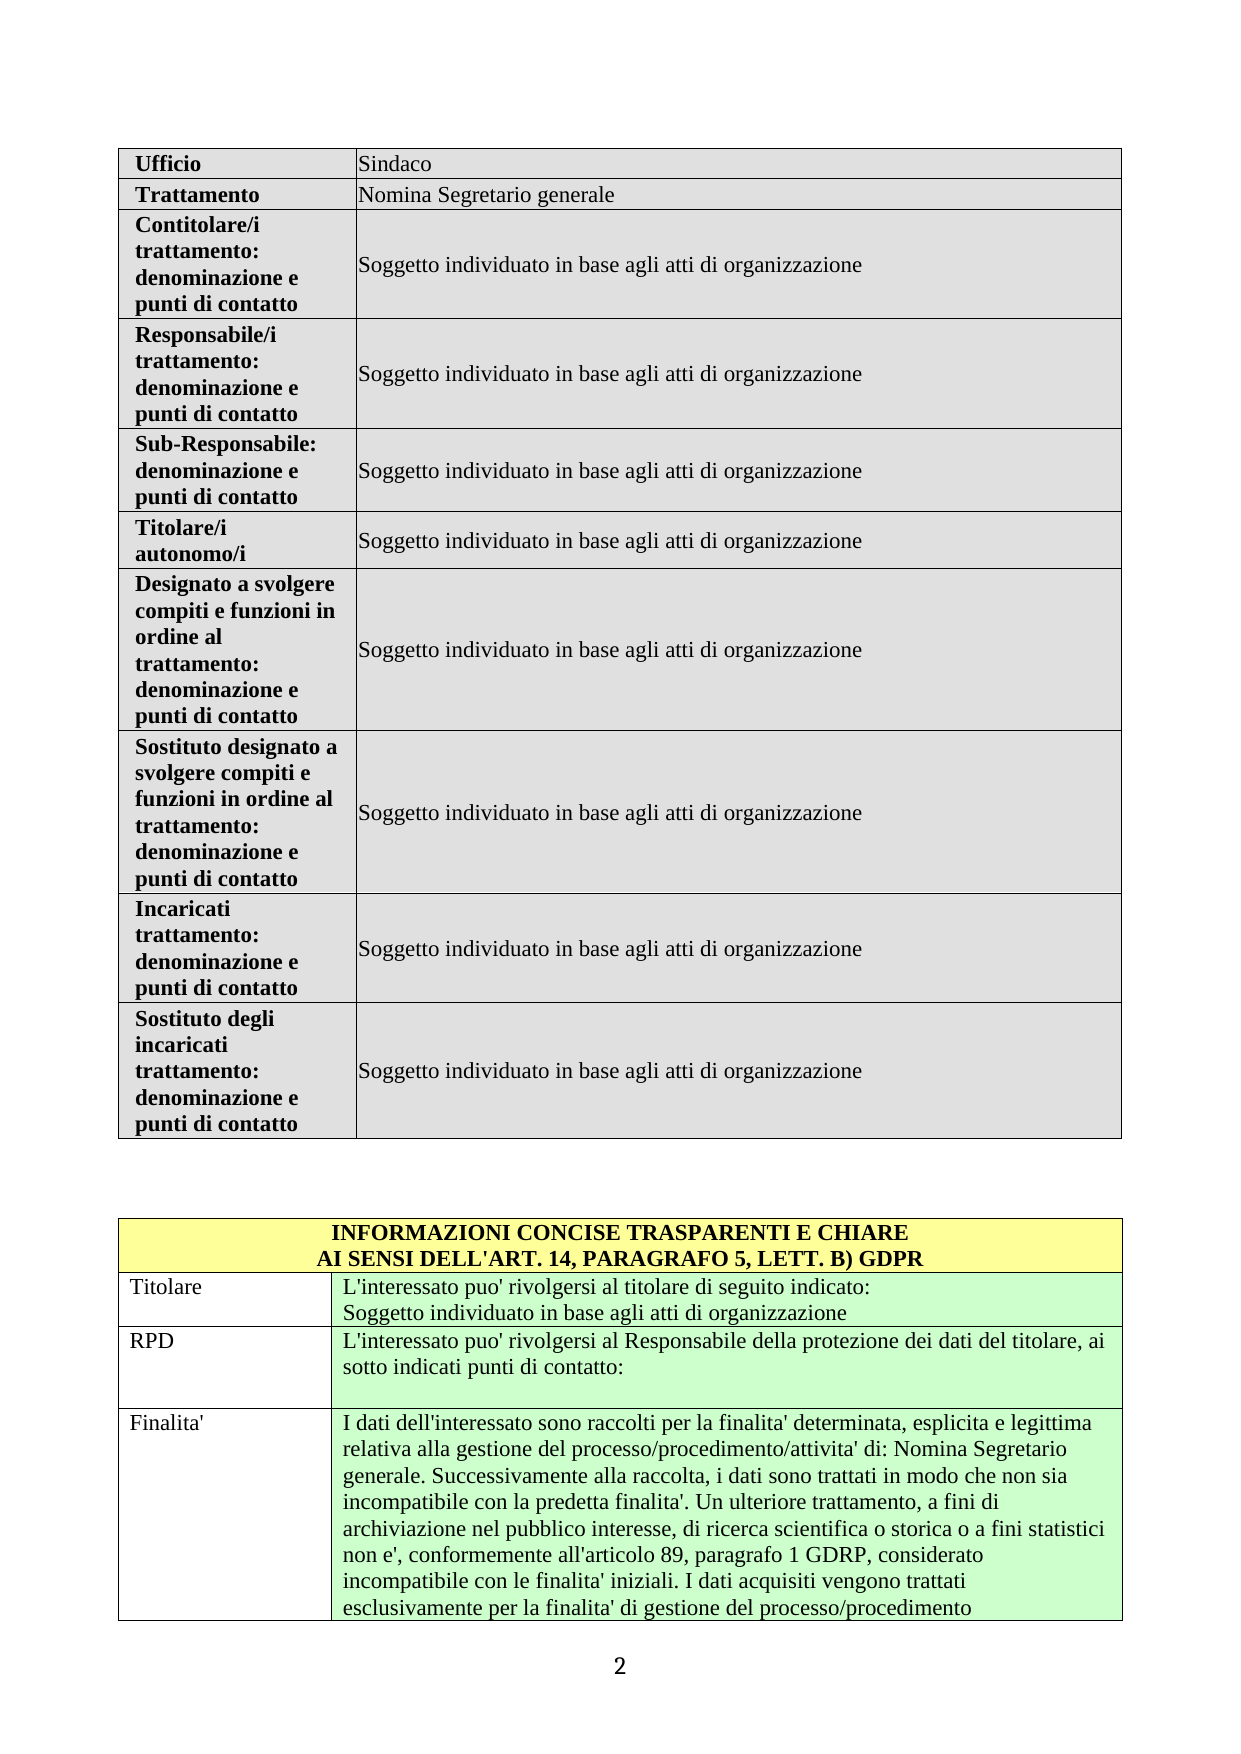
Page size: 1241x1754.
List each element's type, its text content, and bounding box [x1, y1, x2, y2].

table_cell Finalita' [119, 1409, 331, 1620]
table_cell Sostituto designato a svolgere compiti e funzioni in ordine al trattamento: denominazione e punti di contatto [119, 731, 356, 892]
table_cell RPD [119, 1327, 331, 1408]
table_cell Trattamento [119, 179, 356, 209]
table_cell Ufficio [119, 149, 356, 178]
table_cell L'interessato puo' rivolgersi al titolare di seguito indicato: Soggetto individuato in base agli atti di organizzazione [332, 1273, 1122, 1326]
table_cell Incaricati trattamento: denominazione e punti di contatto [119, 894, 356, 1002]
table_cell Contitolare/i trattamento: denominazione e punti di contatto [119, 210, 356, 318]
table_cell Soggetto individuato in base agli atti di organizzazione [357, 319, 1121, 428]
table_cell Soggetto individuato in base agli atti di organizzazione [357, 429, 1121, 511]
table_cell Soggetto individuato in base agli atti di organizzazione [357, 731, 1121, 892]
table_cell L'interessato puo' rivolgersi al Responsabile della protezione dei dati del titolare, ai sotto indicati punti di contatto: [332, 1327, 1122, 1408]
table_cell Sostituto degli incaricati trattamento: denominazione e punti di contatto [119, 1003, 356, 1138]
table_cell Responsabile/i trattamento: denominazione e punti di contatto [119, 319, 356, 428]
table_cell Designato a svolgere compiti e funzioni in ordine al trattamento: denominazione e punti di contatto [119, 569, 356, 730]
table_cell Titolare [119, 1273, 331, 1326]
table_cell Soggetto individuato in base agli atti di organizzazione [357, 894, 1121, 1002]
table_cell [332, 1409, 1122, 1620]
table_cell Titolare/i autonomo/i [119, 512, 356, 568]
table_cell Sindaco [357, 149, 1121, 178]
table_cell Soggetto individuato in base agli atti di organizzazione [357, 569, 1121, 730]
table_header INFORMAZIONI CONCISE TRASPARENTI E CHIARE AI SENSI DELL'ART. 14, PARAGRAFO 5, LETT. B) GDPR [119, 1219, 1122, 1272]
table_cell Nomina Segretario generale [357, 179, 1121, 209]
table_cell Soggetto individuato in base agli atti di organizzazione [357, 512, 1121, 568]
table_cell Sub-Responsabile: denominazione e punti di contatto [119, 429, 356, 511]
table_cell Soggetto individuato in base agli atti di organizzazione [357, 1003, 1121, 1138]
table_cell Soggetto individuato in base agli atti di organizzazione [357, 210, 1121, 318]
